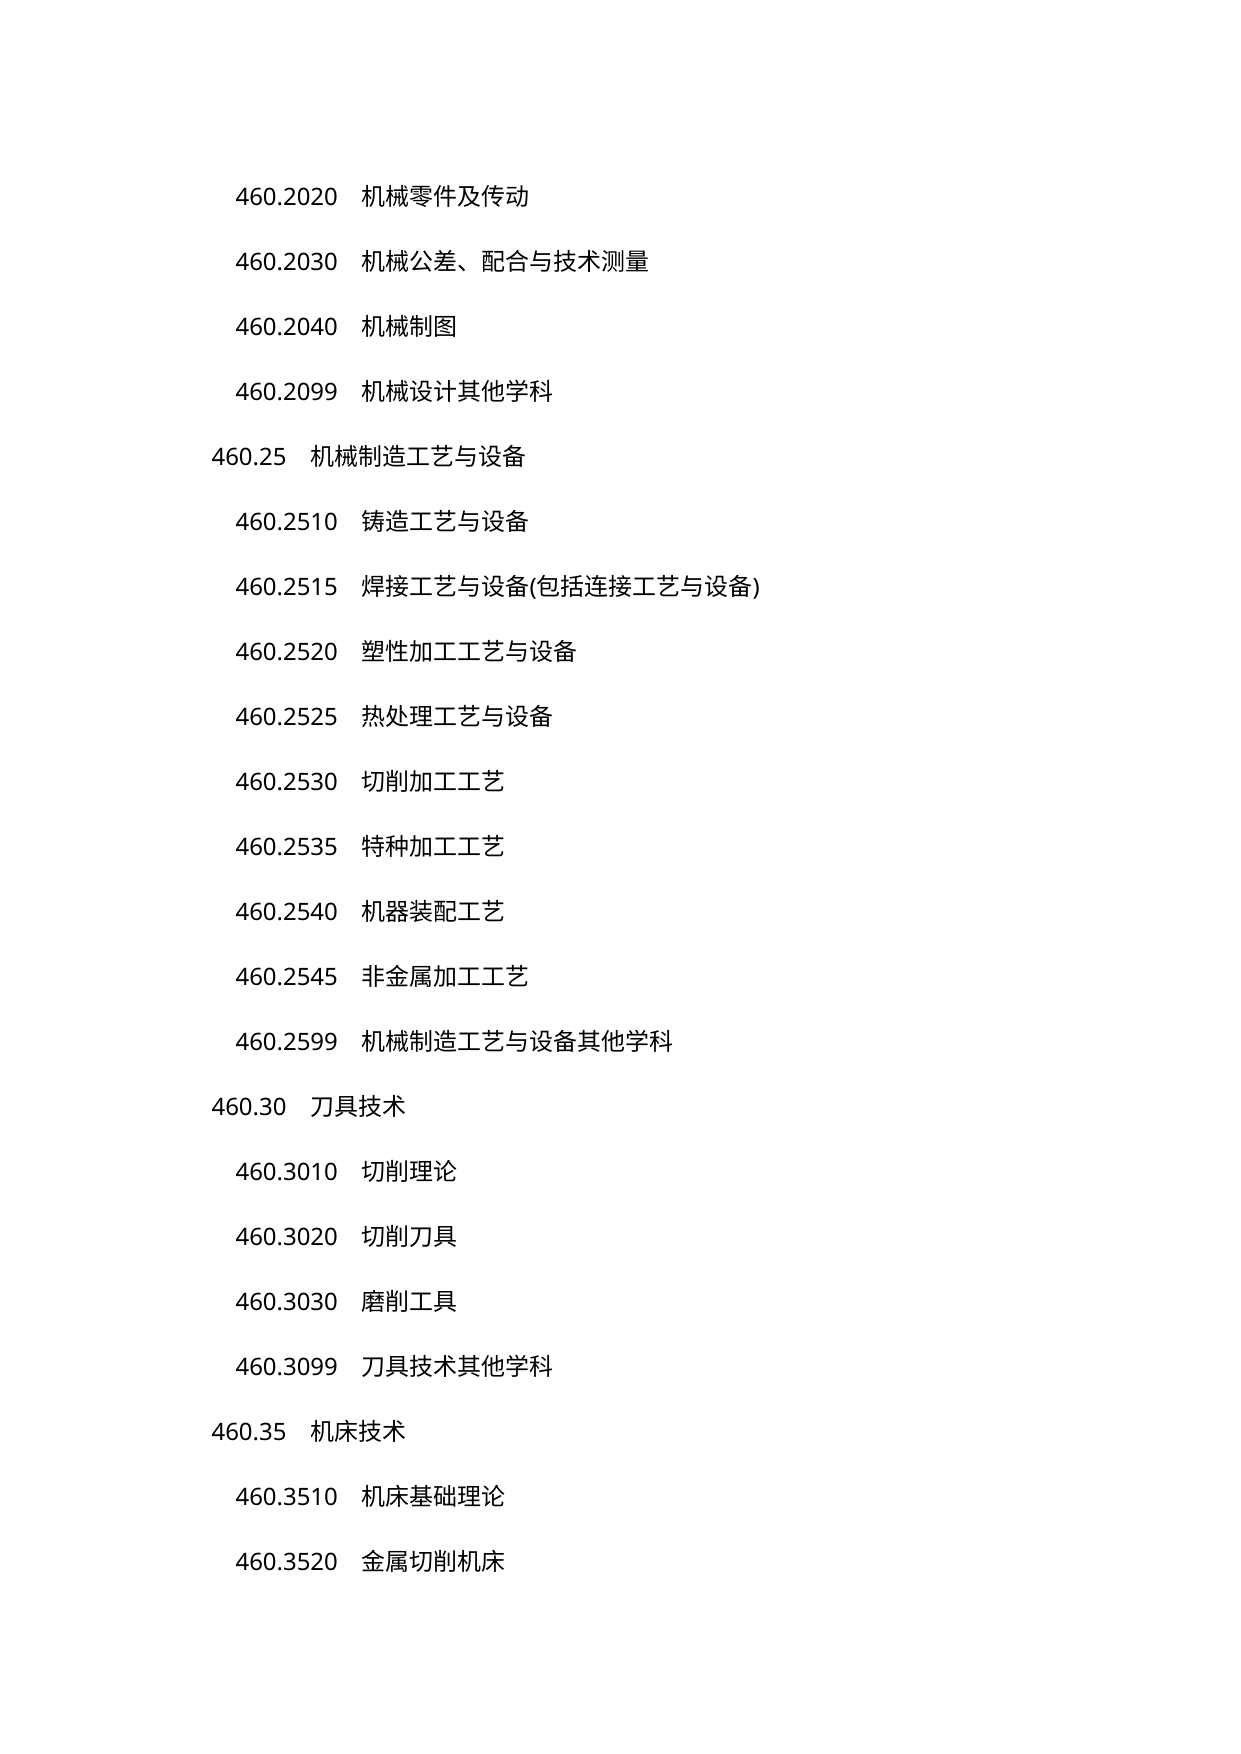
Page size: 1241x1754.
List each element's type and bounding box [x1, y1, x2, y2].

text [187, 162, 1053, 1592]
